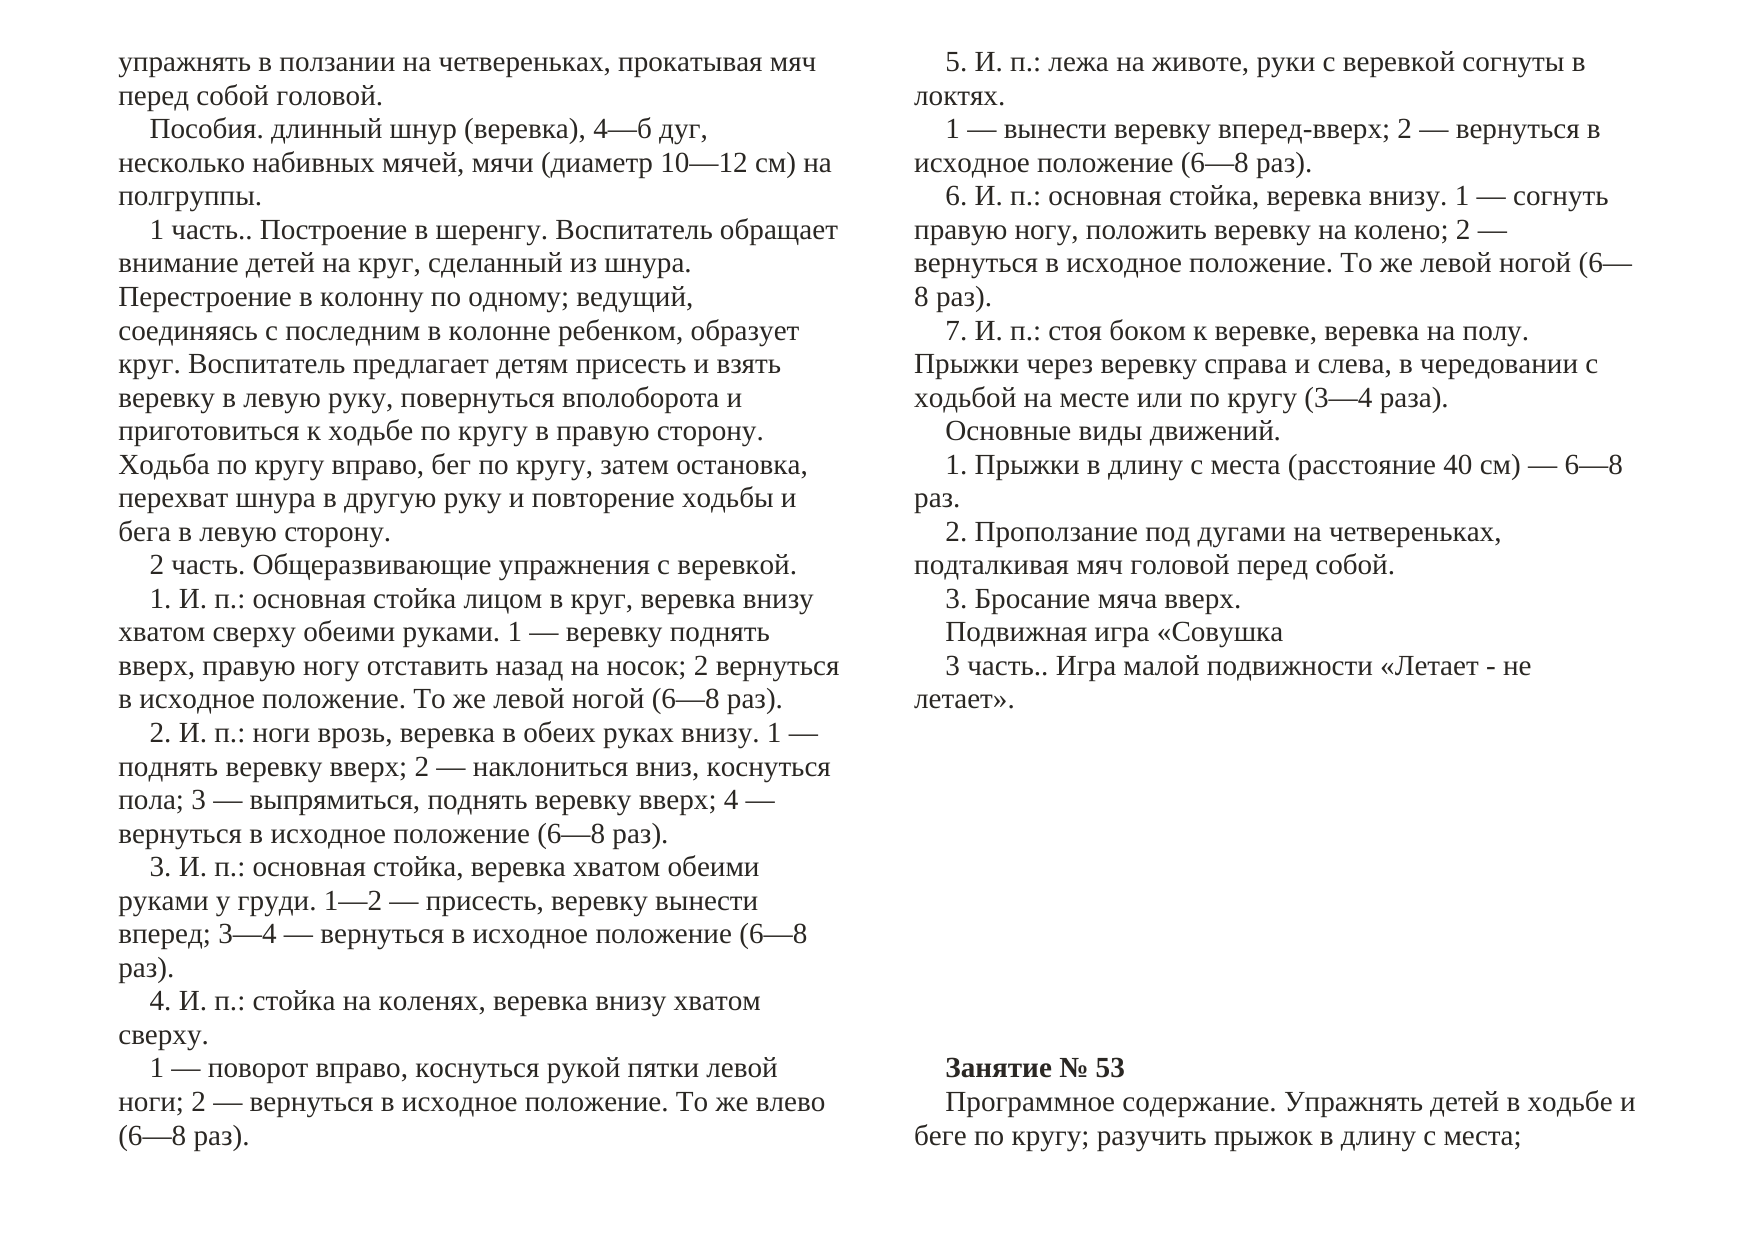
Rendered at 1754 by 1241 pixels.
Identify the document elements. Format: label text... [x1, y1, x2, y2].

text 2. И. п.: ноги врозь, веревка в обеих руках внизу. 1 — поднять веревку вверх; 2 — наклониться вниз, коснуться пола; 3 — выпрямиться, поднять веревку вверх; 4 — вернуться в исходное положение (6—8 раз). [118, 715, 840, 849]
text 3 часть.. Игра малой подвижности «Летает - не летает». [914, 648, 1636, 715]
text Основные виды движений. [914, 413, 1636, 447]
text 2 часть. Общеразвивающие упражнения с веревкой. [118, 547, 840, 581]
text Занятие № 53 [914, 1051, 1636, 1084]
text 1 — поворот вправо, коснуться рукой пятки левой ноги; 2 — вернуться в исходное положение. То же влево (6—8 раз). [118, 1051, 840, 1151]
text 2. Проползание под дугами на четвереньках, подталкивая мяч головой перед собой. [914, 514, 1636, 581]
text 1 — вынести веревку вперед-вверх; 2 — вернуться в исходное положение (6—8 раз). [914, 111, 1636, 178]
text 3. И. п.: основная стойка, веревка хватом обеими руками у груди. 1—2 — присесть, веревку вынести вперед; 3—4 — вернуться в исходное положение (6—8 раз). [118, 849, 840, 983]
text 3. Бросание мяча вверх. [914, 581, 1636, 614]
text 6. И. п.: основная стойка, веревка внизу. 1 — согнуть правую ногу, положить веревку на колено; 2 — вернуться в исходное положение. То же левой ногой (6—8 раз). [914, 178, 1636, 313]
text 1. И. п.: основная стойка лицом в круг, веревка внизу хватом сверху обеими руками. 1 — веревку поднять вверх, правую ногу отставить назад на носок; 2 вернуться в исходное положение. То же левой ногой (6—8 раз). [118, 581, 840, 715]
text Подвижная игра «Совушка [914, 614, 1636, 648]
text 4. И. п.: стойка на коленях, веревка внизу хватом сверху. [118, 983, 840, 1051]
text 5. И. п.: лежа на животе, руки с веревкой согнуты в локтях. [914, 44, 1636, 111]
text 7. И. п.: стоя боком к веревке, веревка на полу. Прыжки через веревку справа и слева, в чередовании с ходьбой на месте или по кругу (3—4 раза). [914, 313, 1636, 413]
text Пособия. длинный шнур (веревка), 4—б дуг, несколько набивных мячей, мячи (диаметр 10—12 см) на полгруппы. [118, 111, 840, 212]
text 1. Прыжки в длину с места (расстояние 40 см) — 6—8 раз. [914, 447, 1636, 514]
text 1 часть.. Построение в шеренгу. Воспитатель обращает внимание детей на круг, сделанный из шнура. Перестроение в колонну по одному; ведущий, соединяясь с последним в колонне ребенком, образует круг. Воспитатель предлагает детям присесть и взять веревку в левую руку, повернуться вполоборота и приготовиться к ходьбе по кругу в правую сторону. Ходьба по кругу вправо, бег по кругу, затем остановка, перехват шнура в другую руку и повторение ходьбы и бега в левую сторону. [118, 212, 840, 547]
